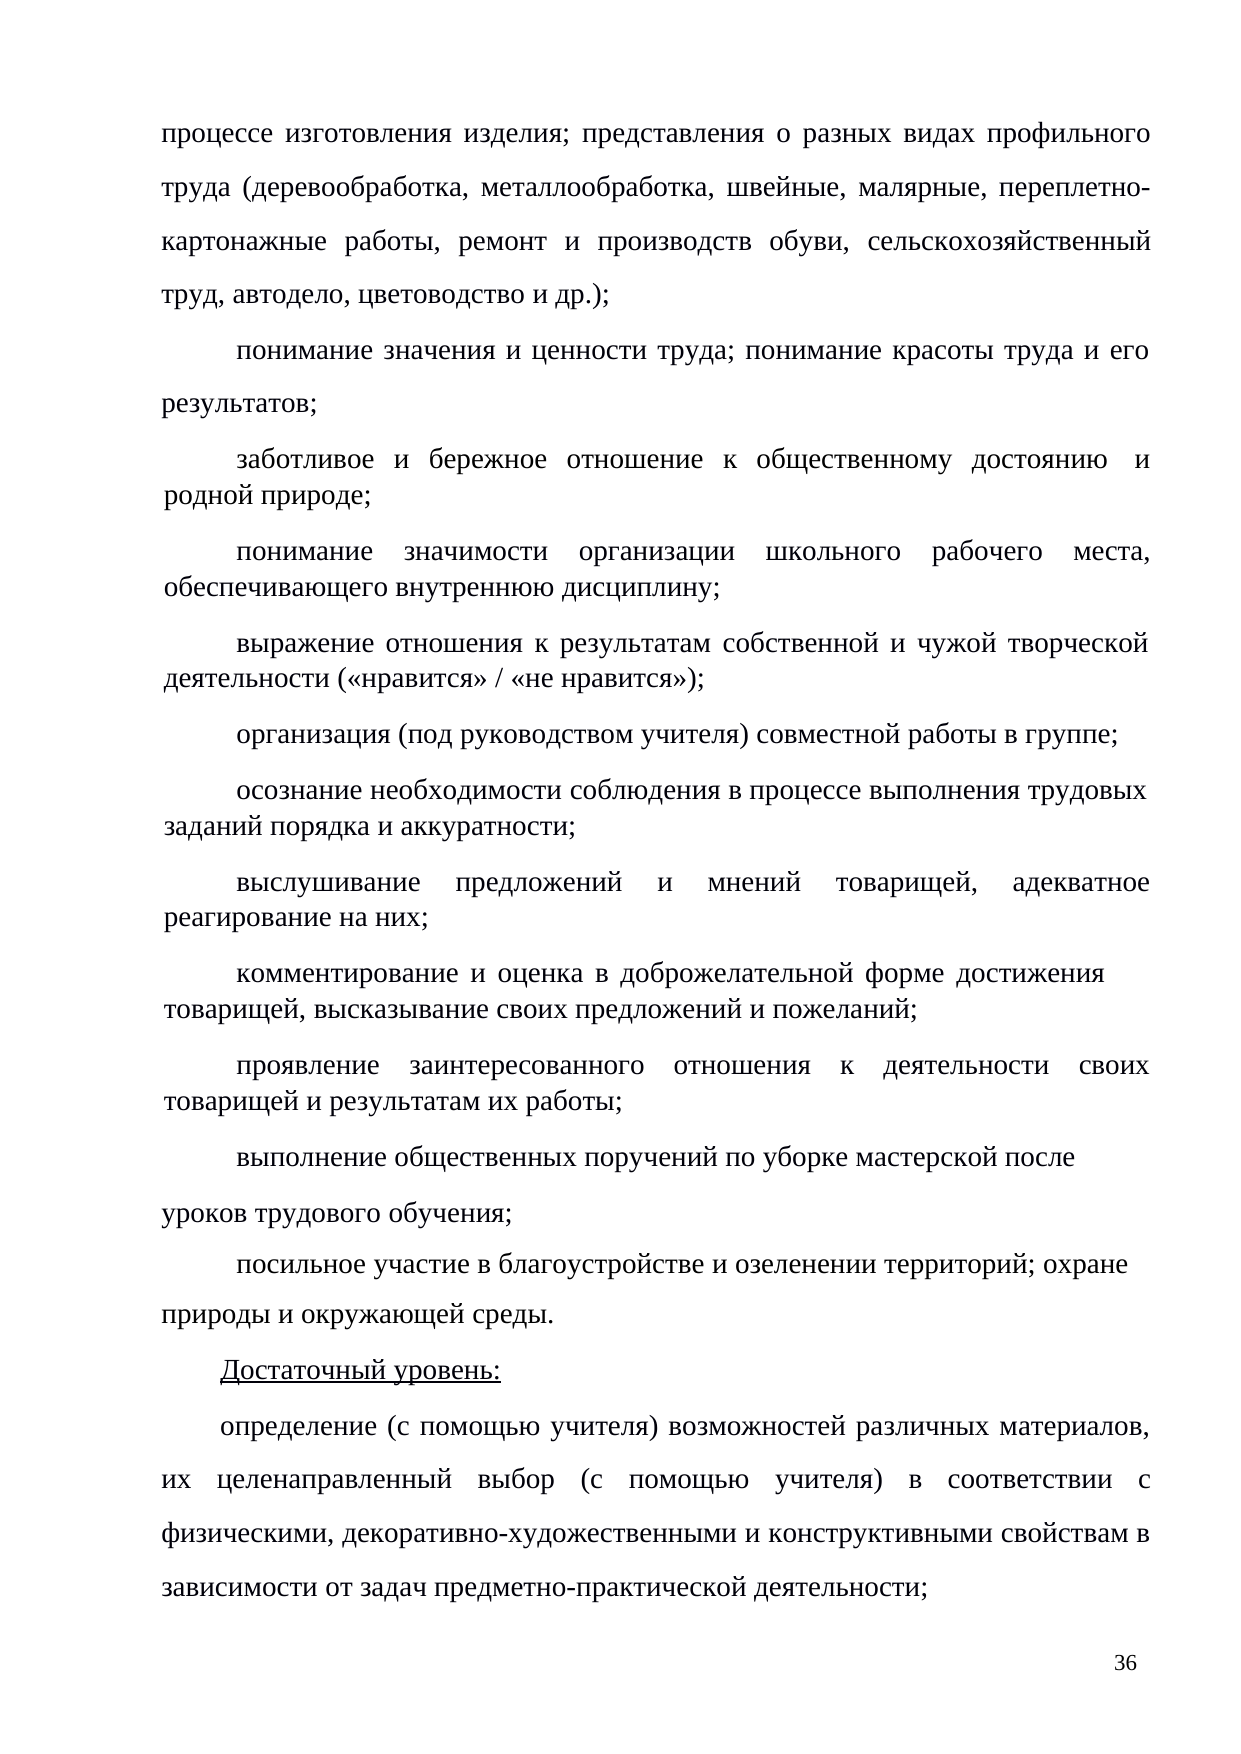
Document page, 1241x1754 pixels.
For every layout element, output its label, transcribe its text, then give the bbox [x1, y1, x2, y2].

text природы и окружающей среды. [160, 1297, 556, 1330]
text понимание значимости организации школьного рабочего места, обеспечивающего внутреннюю дисциплину; [163, 533, 1151, 602]
text проявление заинтересованного отношения к деятельности своих товарищей и результатам их работы; [163, 1047, 1150, 1117]
text выслушивание предложений и мнений товарищей, адекватное реагирование на них; [163, 864, 1151, 933]
text комментирование и оценка в доброжелательной форме достижения товарищей, высказывание своих предложений и пожеланий; [163, 955, 1180, 1025]
text организация (под руководством учителя) совместной работы в группе; осознание необходимости соблюдения в процессе выполнения трудовых [236, 699, 1180, 810]
text понимание значения и ценности труда; понимание красоты труда и его результатов; [161, 332, 1150, 419]
text выражение отношения к результатам собственной и чужой творческой деятельности («нравится» / «не нравится»); [163, 625, 1180, 694]
text Достаточный уровень: [165, 1352, 556, 1386]
text заданий порядка и аккуратности; [163, 810, 1180, 842]
text заботливое и бережное отношение к общественному достоянию и родной природе; [163, 441, 1150, 510]
text определение (с помощью учителя) возможностей различных материалов, их целенаправленный выбор (с помощью учителя) в соответствии с физическими, декоративно-художественными и конструктивными свойствам в зависимости от задач предметно-практической деятельности; [161, 1408, 1151, 1602]
text процессе изготовления изделия; представления о разных видах профильного труда (деревообработка, металлообработка, швейные, малярные, переплетно- картонажные работы, ремонт и производств обуви, сельскохозяйственный труд, автодело, цветоводство и др.); [161, 115, 1152, 310]
text выполнение общественных поручений по уборке мастерской после уроков трудового обучения; [161, 1139, 1077, 1228]
text посильное участие в благоустройстве и озеленении территорий; охране [236, 1251, 1180, 1279]
